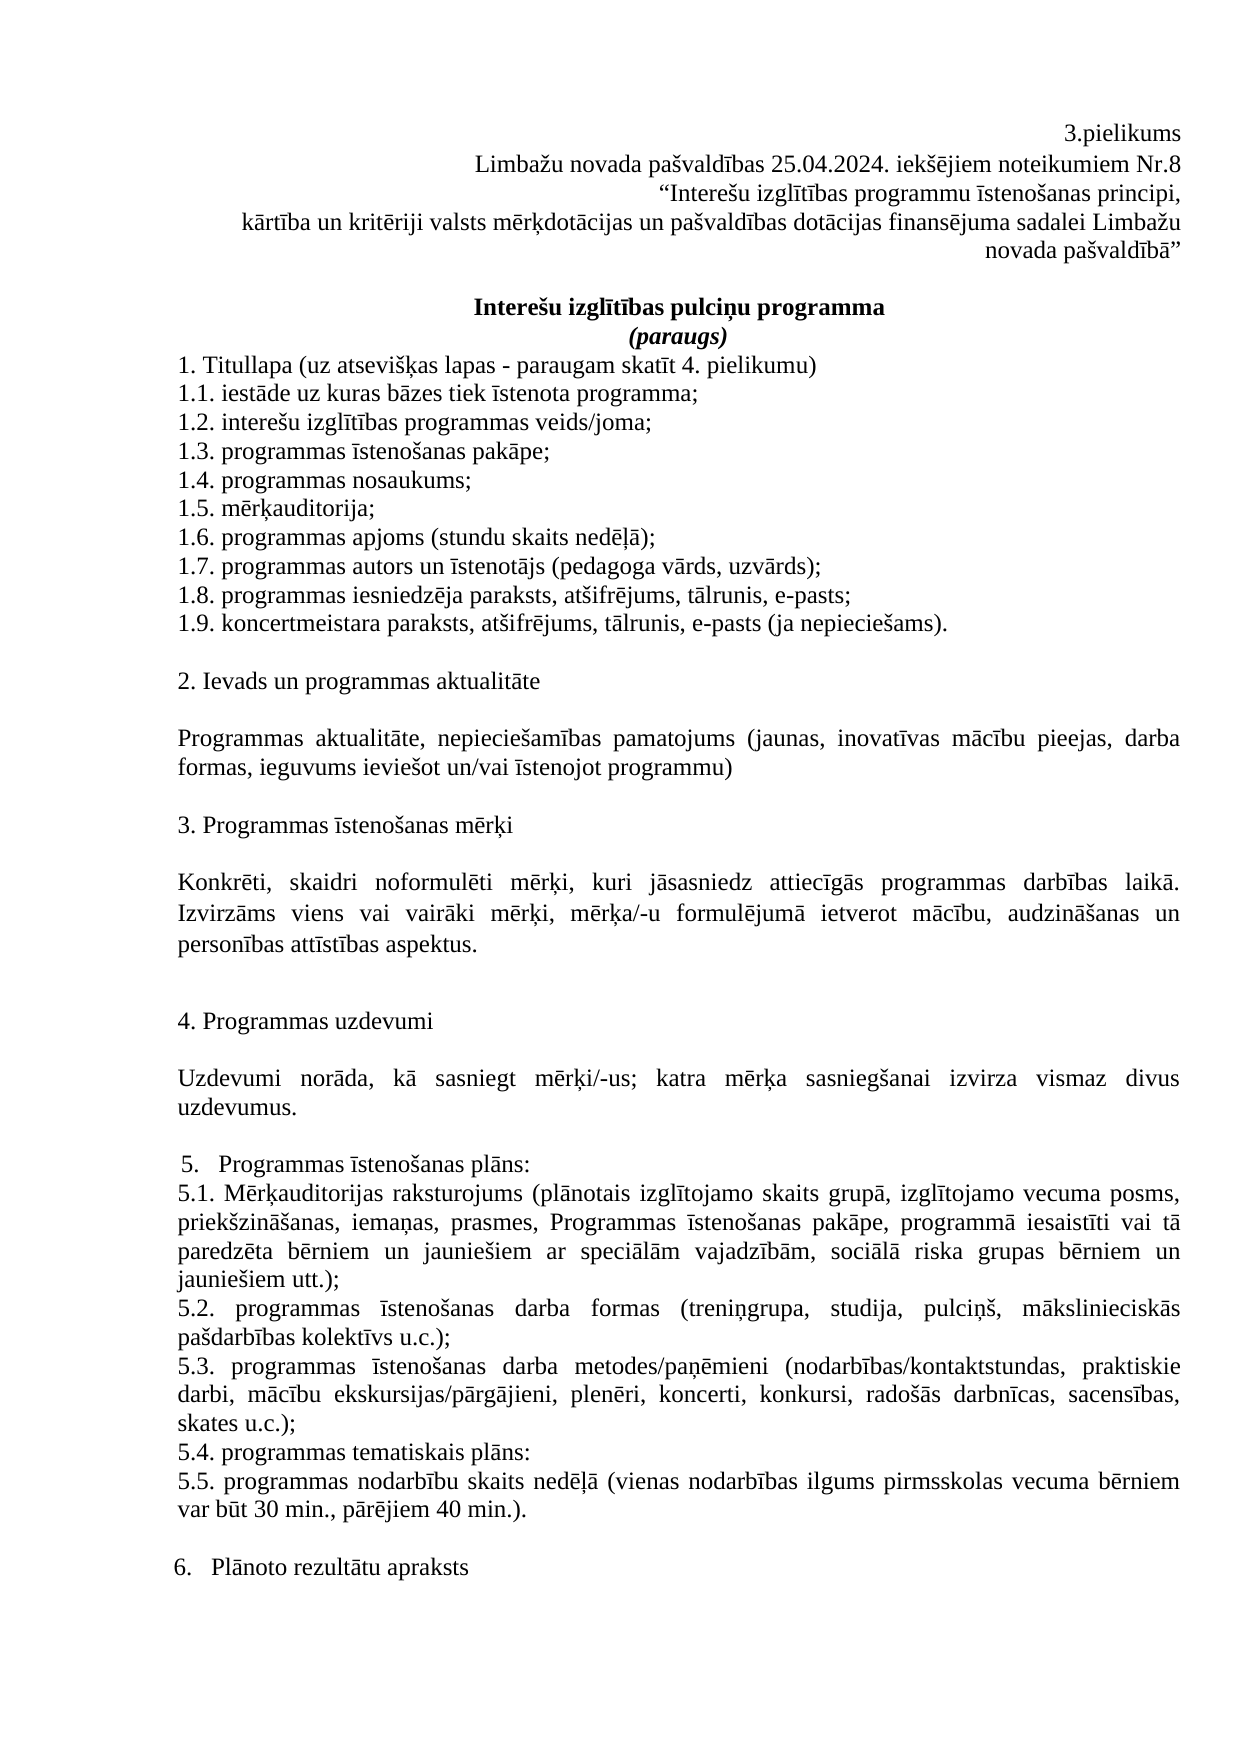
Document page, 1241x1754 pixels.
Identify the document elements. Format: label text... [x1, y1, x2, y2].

text 5.4. programmas tematiskais plāns: [177, 1437, 1181, 1466]
text 4. Programmas uzdevumi [177, 1006, 1181, 1034]
text 1.8. programmas iesniedzēja paraksts, atšifrējums, tālrunis, e-pasts; [177, 580, 1181, 608]
text Konkrēti, skaidri noformulēti mērķi, kuri jāsasniedz attiecīgās programmas darbības laikā. Izvirzāms viens vai vairāki mērķi, mērķa/-u formulējumā ietverot mācību, audzināšanas un personības attīstības aspektus. [177, 867, 1181, 958]
text 5.3. programmas īstenošanas darba metodes/paņēmieni (nodarbības/kontaktstundas, praktiskie darbi, mācību ekskursijas/pārgājieni, plenēri, koncerti, konkursi, radošās darbnīcas, sacensības, skates u.c.); [177, 1351, 1181, 1437]
text 1.4. programmas nosaukums; [177, 465, 1181, 493]
list kārtība un kritēriji valsts mērķdotācijas un pašvaldības dotācijas finansējuma sadalei Limbažu novada pašvaldībā” [214, 207, 1181, 264]
text 1.5. mērķauditorija; [177, 493, 1181, 522]
text 5.5. programmas nodarbību skaits nedēļā (vienas nodarbības ilgums pirmsskolas vecuma bērniem var būt 30 min., pārējiem 40 min.). [177, 1466, 1181, 1523]
text 5.1. Mērķauditorijas raksturojums (plānotais izglītojamo skaits grupā, izglītojamo vecuma posms, priekšzināšanas, iemaņas, prasmes, Programmas īstenošanas pakāpe, programmā iesaistīti vai tā paredzēta bērniem un jauniešiem ar speciālām vajadzībām, sociālā riska grupas bērniem un jauniešiem utt.); [177, 1178, 1181, 1293]
text 3. Programmas īstenošanas mērķi [177, 810, 1181, 838]
list Programmas īstenošanas plāns: [181, 1149, 1181, 1178]
text 1.6. programmas apjoms (stundu skaits nedēļā); [177, 522, 1181, 551]
text 1.7. programmas autors un īstenotājs (pedagoga vārds, uzvārds); [177, 551, 1181, 580]
text (paraugs) [177, 321, 1181, 350]
list Limbažu novada pašvaldības 25.04.2024. iekšējiem noteikumiem Nr.8 [177, 149, 1181, 178]
text 1.3. programmas īstenošanas pakāpe; [177, 436, 1181, 465]
list “Interešu izglītības programmu īstenošanas principi, [177, 178, 1181, 207]
text Programmas aktualitāte, nepieciešamības pamatojums (jaunas, inovatīvas mācību pieejas, darba formas, ieguvums ieviešot un/vai īstenojot programmu) [177, 723, 1181, 781]
list 3.pielikums [265, 118, 1181, 147]
text Interešu izglītības pulciņu programma [177, 292, 1181, 321]
list Plānoto rezultātu apraksts [173, 1552, 1181, 1581]
text 1. Titullapa (uz atsevišķas lapas - paraugam skatīt 4. pielikumu) [177, 350, 1181, 378]
text 5.2. programmas īstenošanas darba formas (treniņgrupa, studija, pulciņš, mākslinieciskās pašdarbības kolektīvs u.c.); [177, 1293, 1181, 1351]
text 1.2. interešu izglītības programmas veids/joma; [177, 407, 1181, 436]
text Uzdevumi norāda, kā sasniegt mērķi/-us; katra mērķa sasniegšanai izvirza vismaz divus uzdevumus. [177, 1063, 1181, 1121]
text 1.1. iestāde uz kuras bāzes tiek īstenota programma; [177, 378, 1181, 407]
text 1.9. koncertmeistara paraksts, atšifrējums, tālrunis, e-pasts (ja nepieciešams). [177, 608, 1181, 637]
text 2. Ievads un programmas aktualitāte [177, 666, 1181, 695]
